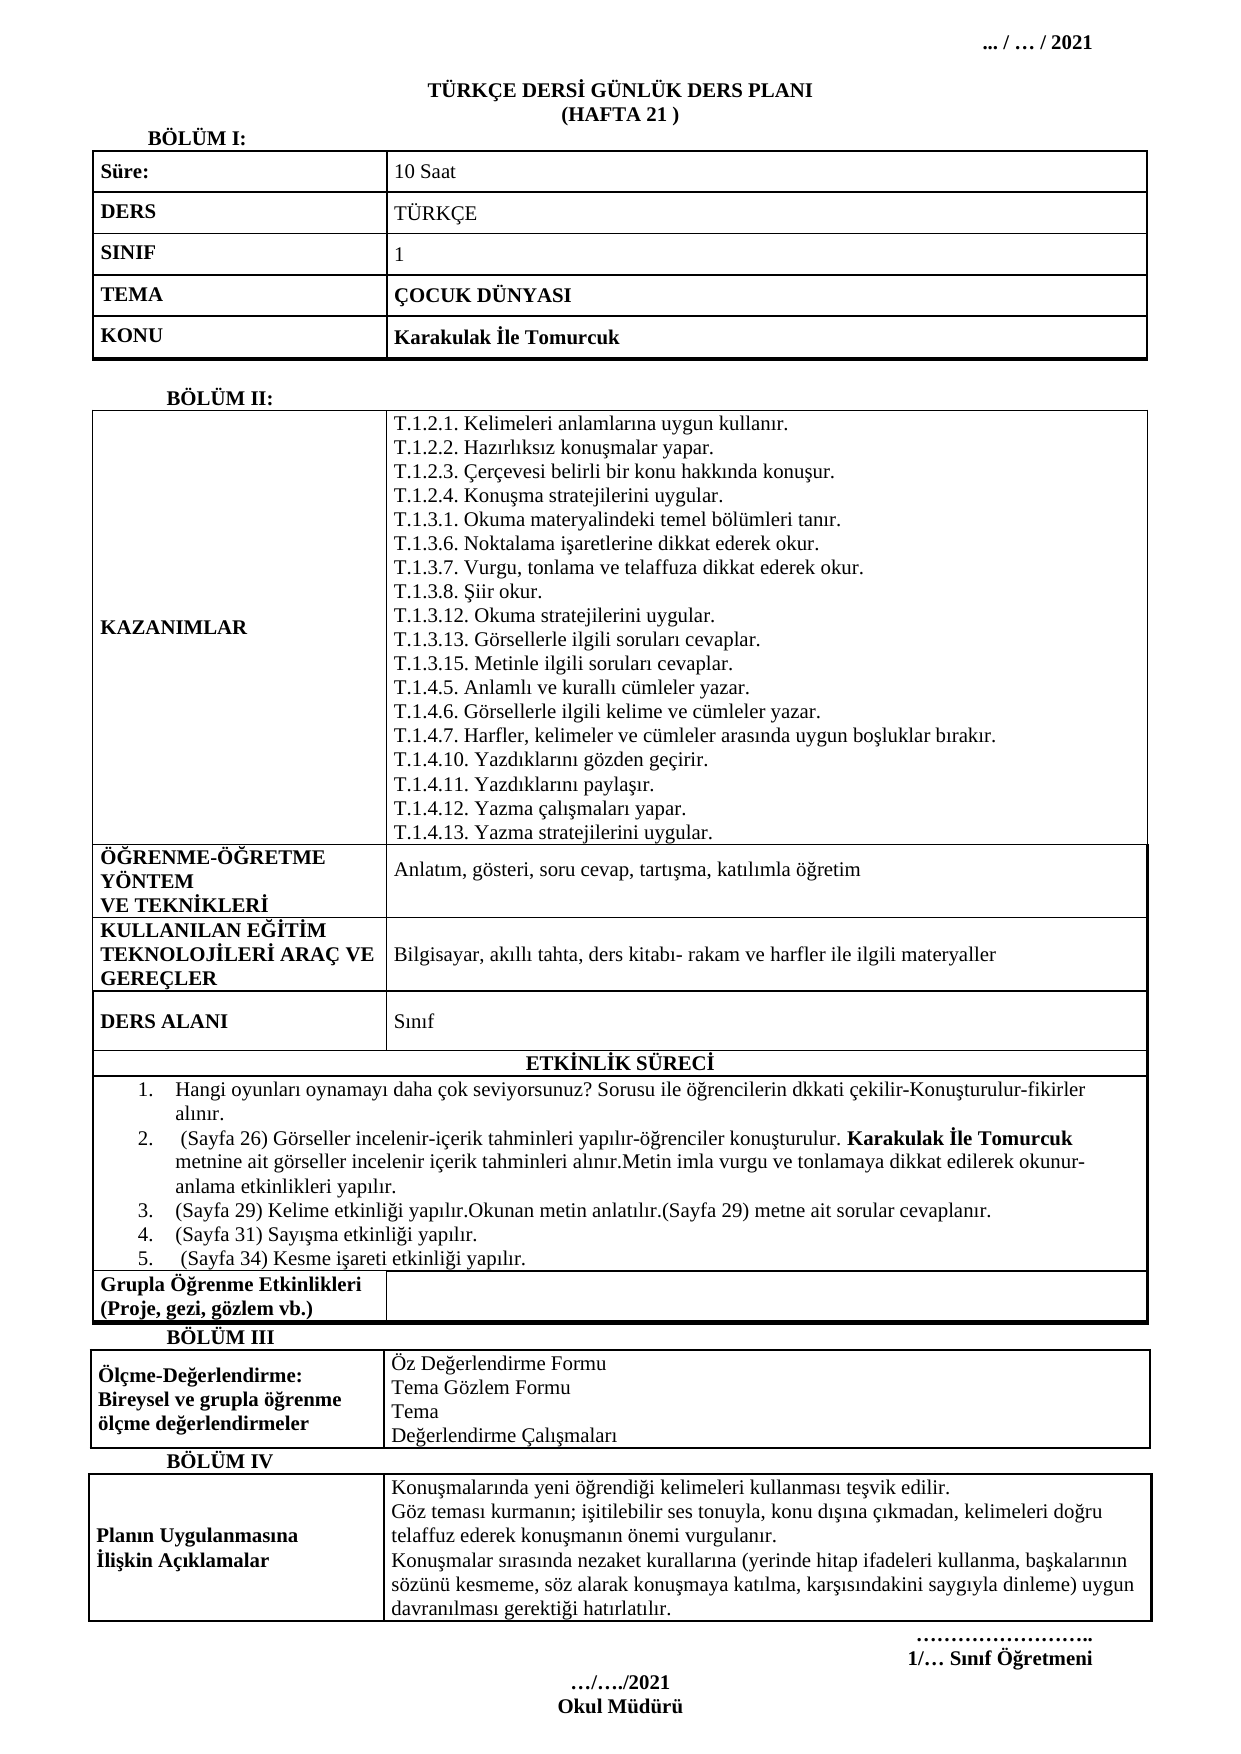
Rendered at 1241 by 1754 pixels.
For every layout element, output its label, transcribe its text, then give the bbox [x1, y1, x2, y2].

text …/…./2021 [148, 1670, 1093, 1694]
table_cell Grupla Öğrenme Etkinlikleri (Proje, gezi, gözlem vb.) [94, 1271, 386, 1320]
text (HAFTA 21 ) [148, 102, 1093, 126]
text Okul Müdürü [148, 1694, 1093, 1718]
table_cell Bilgisayar, akıllı tahta, ders kitabı- rakam ve harfler ile ilgili materyaller [387, 918, 1146, 990]
table_cell KULLANILAN EĞİTİM TEKNOLOJİLERİ ARAÇ VE GEREÇLER [93, 918, 386, 990]
text 1/… Sınıf Öğretmeni [148, 1646, 1093, 1670]
table_cell Anlatım, gösteri, soru cevap, tartışma, katılımla öğretim [387, 845, 1146, 917]
text BÖLÜM II: [148, 385, 1093, 409]
table_cell Hangi oyunları oynamayı daha çok seviyorsunuz? Sorusu ile öğrencilerin dkkati çekilir-Konuşturulur-fikirler alınır. (Sayfa 26) Görseller incelenir-içerik tahminleri yapılır-öğrenciler konuşturulur. Karakulak İle Tomurcuk metnine ait görseller incelenir içerik tahminleri alınır.Metin imla vurgu ve tonlamaya dikkat edilerek okunur-anlama etkinlikleri yapılır. (Sayfa 29) Kelime etkinliği yapılır.Okunan metin anlatılır.(Sayfa 29) metne ait sorular cevaplanır. (Sayfa 31) Sayışma etkinliği yapılır. (Sayfa 34) Kesme işareti etkinliği yapılır. [94, 1077, 1146, 1270]
table_cell ETKİNLİK SÜRECİ [94, 1051, 1146, 1075]
table_cell DERS ALANI [94, 992, 386, 1049]
text ... / … / 2021 [148, 29, 1093, 54]
table_cell Karakulak İle Tomurcuk [388, 317, 1146, 357]
table_cell KONU [94, 317, 386, 357]
table_cell SINIF [94, 234, 386, 274]
text …………………….. [148, 1622, 1093, 1646]
table_header Planın Uygulanmasına İlişkin Açıklamalar [90, 1475, 383, 1620]
table_cell DERS [94, 193, 386, 233]
table_header KAZANIMLAR [93, 411, 386, 844]
table_cell [387, 1272, 1146, 1320]
table_header Öz Değerlendirme Formu Tema Gözlem Formu Tema Değerlendirme Çalışmaları [385, 1351, 1149, 1447]
table_header T.1.2.1. Kelimeleri anlamlarına uygun kullanır. T.1.2.2. Hazırlıksız konuşmalar yapar. T.1.2.3. Çerçevesi belirli bir konu hakkında konuşur. T.1.2.4. Konuşma stratejilerini uygular. T.1.3.1. Okuma materyalindeki temel bölümleri tanır. T.1.3.6. Noktalama işaretlerine dikkat ederek okur. T.1.3.7. Vurgu, tonlama ve telaffuza dikkat ederek okur. T.1.3.8. Şiir okur. T.1.3.12. Okuma stratejilerini uygular. T.1.3.13. Görsellerle ilgili soruları cevaplar. T.1.3.15. Metinle ilgili soruları cevaplar. T.1.4.5. Anlamlı ve kurallı cümleler yazar. T.1.4.6. Görsellerle ilgili kelime ve cümleler yazar. T.1.4.7. Harfler, kelimeler ve cümleler arasında uygun boşluklar bırakır. T.1.4.10. Yazdıklarını gözden geçirir. T.1.4.11. Yazdıklarını paylaşır. T.1.4.12. Yazma çalışmaları yapar. T.1.4.13. Yazma stratejilerini uygular. [387, 411, 1147, 844]
text TÜRKÇE DERSİ GÜNLÜK DERS PLANI [148, 78, 1093, 102]
table_header Süre: [94, 152, 386, 191]
table_cell TEMA [94, 276, 386, 315]
subtitle BÖLÜM IV [148, 1449, 1093, 1473]
table_header 10 Saat [388, 152, 1146, 191]
table_cell ÇOCUK DÜNYASI [388, 276, 1146, 315]
table_cell TÜRKÇE [388, 193, 1146, 233]
table_cell ÖĞRENME-ÖĞRETME YÖNTEM VE TEKNİKLERİ [93, 845, 386, 917]
subtitle BÖLÜM III [148, 1325, 1093, 1349]
table_cell Sınıf [387, 992, 1146, 1049]
table_header Konuşmalarında yeni öğrendiği kelimeleri kullanması teşvik edilir. Göz teması kurmanın; işitilebilir ses tonuyla, konu dışına çıkmadan, kelimeleri doğru telaffuz ederek konuşmanın önemi vurgulanır. Konuşmalar sırasında nezaket kurallarına (yerinde hitap ifadeleri kullanma, başkalarının sözünü kesmeme, söz alarak konuşmaya katılma, karşısındakini saygıyla dinleme) uygun davranılması gerektiği hatırlatılır. [385, 1475, 1150, 1620]
text BÖLÜM I: [148, 126, 1093, 150]
table_cell 1 [388, 234, 1146, 274]
table_header Ölçme-Değerlendirme: Bireysel ve grupla öğrenme ölçme değerlendirmeler [92, 1351, 383, 1447]
